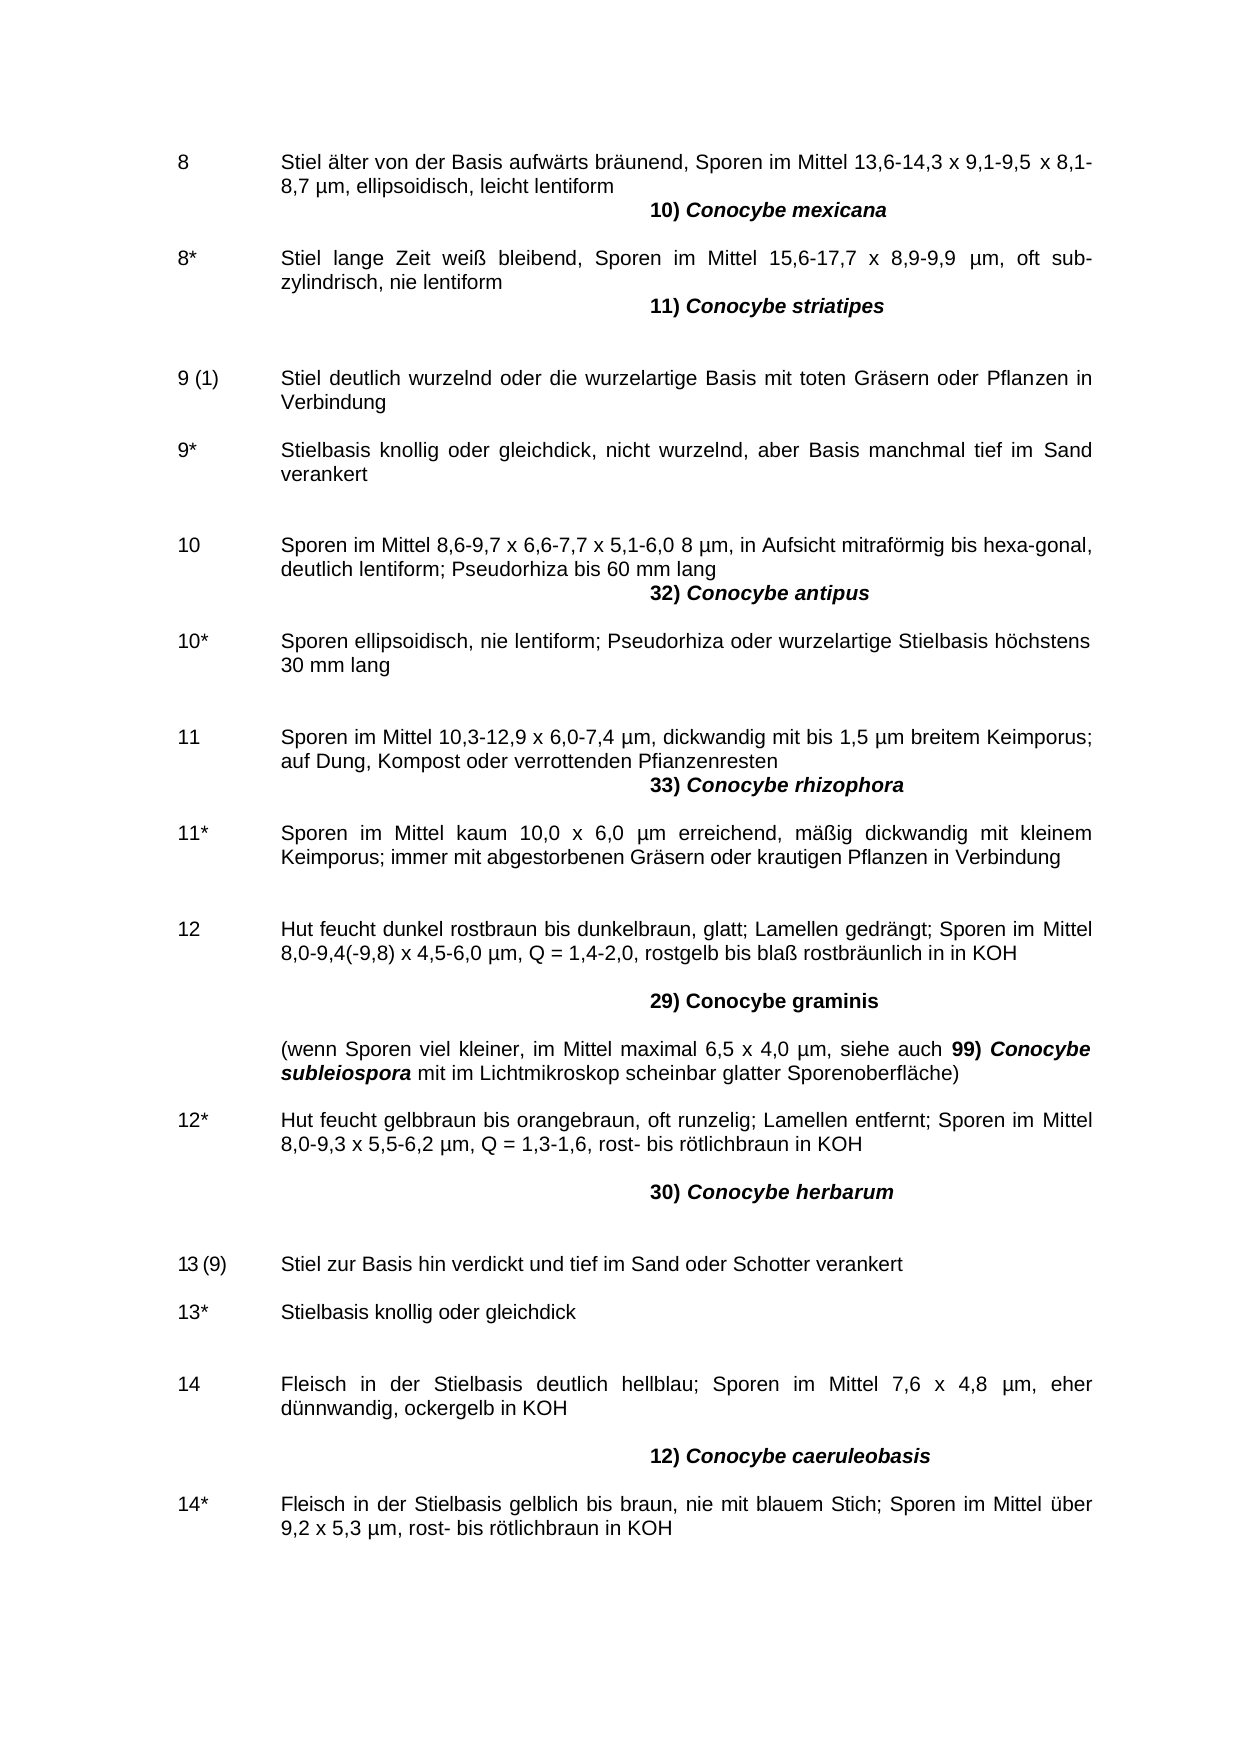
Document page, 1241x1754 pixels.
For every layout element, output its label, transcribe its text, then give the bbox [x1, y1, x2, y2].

text 30) Conocybe herbarum [177, 1180, 1092, 1204]
text 12) Conocybe caeruleobasis [177, 1444, 1092, 1468]
text 11) Conocybe striatipes [177, 294, 1092, 318]
text 8* Stiel lange Zeit weiß bleibend, Sporen im Mittel 15,6-17,7 x 8,9-9,9 µm, oft subzylindrisch, nie lentiform [177, 246, 1092, 294]
text 32) Conocybe antipus [177, 581, 1092, 605]
text 14 Fleisch in der Stielbasis deutlich hellblau; Sporen im Mittel 7,6 x 4,8 µm, eher dünnwandig, ockergelb in KOH [177, 1372, 1092, 1420]
text (wenn Sporen viel kleiner, im Mittel maximal 6,5 x 4,0 µm, siehe auch 99) Conocybe subleiospora mit im Lichtmikroskop scheinbar glatter Sporenoberfläche) [177, 1036, 1092, 1084]
text 10) Conocybe mexicana [177, 198, 1092, 222]
text 29) Conocybe graminis [177, 988, 1092, 1012]
text 9 (1) Stiel deutlich wurzelnd oder die wurzelartige Basis mit toten Gräsern oder Pflanzen in Verbindung 10 [177, 366, 1092, 413]
text 11* Sporen im Mittel kaum 10,0 x 6,0 µm erreichend, mäßig dickwandig mit kleinem Keimporus; immer mit abgestorbenen Gräsern oder krautigen Pflanzen in Verbindung 12 [177, 821, 1092, 869]
text 12* Hut feucht gelbbraun bis orangebraun, oft runzelig; Lamellen entfernt; Sporen im Mittel 8,0-9,3 x 5,5-6,2 µm, Q = 1,3-1,6, rost- bis rötlichbraun in KOH [177, 1108, 1092, 1156]
text 33) Conocybe rhizophora [177, 773, 1092, 797]
text 11 Sporen im Mittel 10,3-12,9 x 6,0-7,4 µm, dickwandig mit bis 1,5 µm breitem Keimporus; auf Dung, Kompost oder verrottenden Pfianzenresten [177, 725, 1092, 773]
text 10* Sporen ellipsoidisch, nie lentiform; Pseudorhiza oder wurzelartige Stielbasis höchstens 30 mm lang 11 [177, 629, 1092, 677]
text 12 Hut feucht dunkel rostbraun bis dunkelbraun, glatt; Lamellen gedrängt; Sporen im Mittel 8,0-9,4(-9,8) x 4,5-6,0 µm, Q = 1,4-2,0, rostgelb bis blaß rostbräunlich in in KOH [177, 917, 1092, 964]
text 13* Stielbasis knollig oder gleichdick 16 [177, 1300, 1092, 1324]
text 10 Sporen im Mittel 8,6-9,7 x 6,6-7,7 x 5,1-6,0 8 µm, in Aufsicht mitraförmig bis hexa-gonal, deutlich lentiform; Pseudorhiza bis 60 mm lang [177, 533, 1092, 581]
text 13 (9) Stiel zur Basis hin verdickt und tief im Sand oder Schotter verankert 14 [177, 1252, 1092, 1276]
text 9* Stielbasis knollig oder gleichdick, nicht wurzelnd, aber Basis manchmal tief im Sand verankert 13 [177, 437, 1092, 485]
text 8 Stiel älter von der Basis aufwärts bräunend, Sporen im Mittel 13,6-14,3 x 9,1-9,5 x 8,1-8,7 µm, ellipsoidisch, leicht lentiform [177, 150, 1092, 198]
text 14* Fleisch in der Stielbasis gelblich bis braun, nie mit blauem Stich; Sporen im Mittel über 9,2 x 5,3 µm, rost- bis rötlichbraun in KOH 15 [177, 1492, 1092, 1539]
